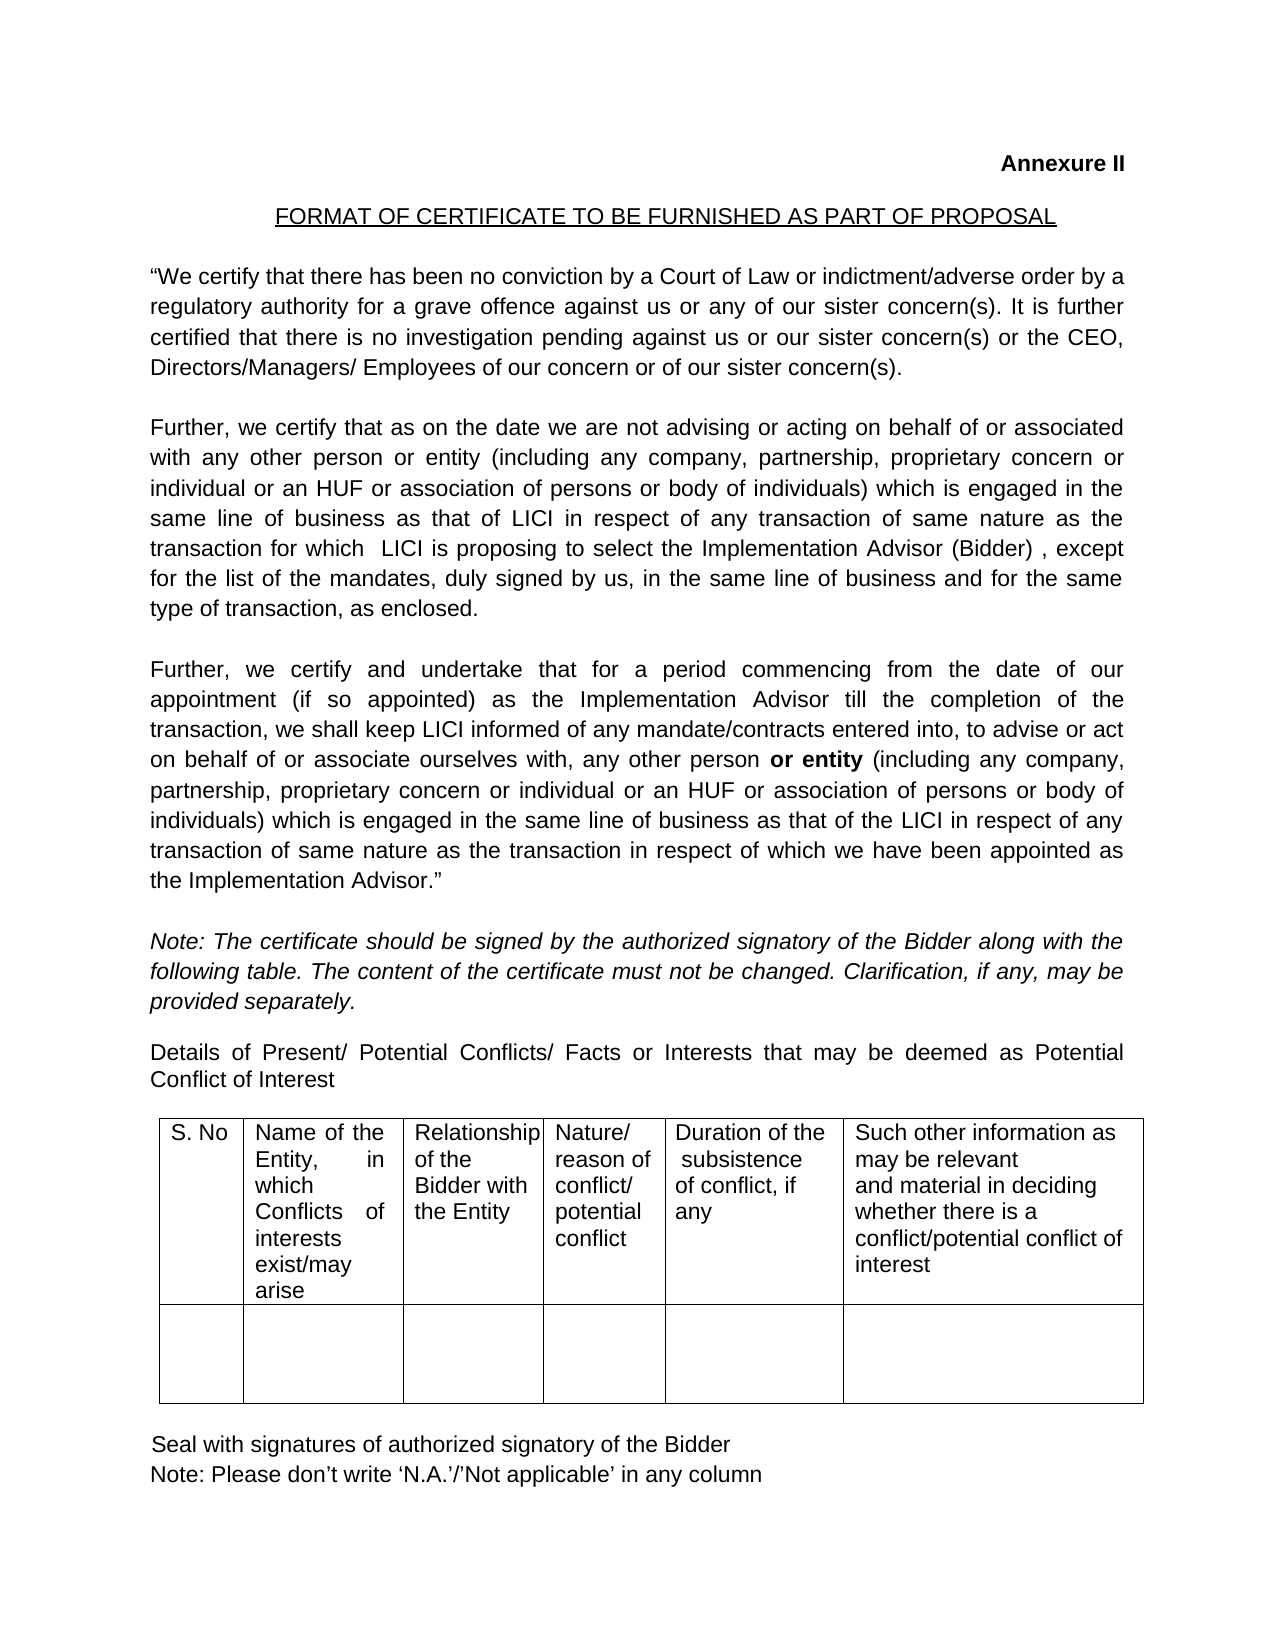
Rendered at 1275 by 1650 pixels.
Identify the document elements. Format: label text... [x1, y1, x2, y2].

list Further, we certify and undertake that for a period commencing from the date of our appointment (if so appointed) as the Implementation Advisor till the completion of the transaction, we shall keep LICI informed of any mandate/contracts entered into, to advise or act on behalf of or associate ourselves with, any other person or entity (including any company, partnership, proprietary concern or individual or an HUF or association of persons or body of individuals) which is engaged in the same line of business as that of the LICI in respect of any transaction of same nature as the transaction in respect of which we have been appointed as the Implementation Advisor.” [150, 656, 1125, 894]
text Annexure II [150, 150, 1125, 176]
text Details of Present/ Potential Conflicts/ Facts or Interests that may be deemed as Potential Conflict of Interest [150, 1039, 1124, 1092]
table_header Relationship of the Bidder with the Entity [404, 1119, 543, 1304]
table_header Nature/ reason of conflict/ potential conflict [544, 1119, 665, 1304]
list “We certify that there has been no conviction by a Court of Law or indictment/adverse order by a regulatory authority for a grave offence against us or any of our sister concern(s). It is further certified that there is no investigation pending against us or our sister concern(s) or the CEO, Directors/Managers/ Employees of our concern or of our sister concern(s). [150, 263, 1125, 380]
table_cell [666, 1305, 843, 1403]
table_cell [544, 1305, 665, 1403]
list FORMAT OF CERTIFICATE TO BE FURNISHED AS PART OF PROPOSAL [206, 203, 1125, 229]
list Further, we certify that as on the date we are not advising or acting on behalf of or associated with any other person or entity (including any company, partnership, proprietary concern or individual or an HUF or association of persons or body of individuals) which is engaged in the same line of business as that of LICI in respect of any transaction of same nature as the transaction for which LICI is proposing to select the Implementation Advisor (Bidder) , except for the list of the mandates, duly signed by us, in the same line of business and for the same type of transaction, as enclosed. [150, 414, 1125, 622]
table_cell [160, 1305, 243, 1403]
table_cell [404, 1305, 543, 1403]
text Note: Please don’t write ‘N.A.’/’Not applicable’ in any column [150, 1461, 1159, 1487]
text Seal with signatures of authorized signatory of the Bidder [151, 1431, 1110, 1457]
table_header Such other information as may be relevant and material in deciding whether there is a conflict/potential conflict of interest [844, 1119, 1143, 1304]
table_header S. No [160, 1119, 243, 1304]
table_cell [844, 1305, 1143, 1403]
table_header Name of the Entity, in which Conflicts of interests exist/may arise [244, 1119, 403, 1304]
table_cell [244, 1305, 403, 1403]
list Note: The certificate should be signed by the authorized signatory of the Bidder along with the following table. The content of the certificate must not be changed. Clarification, if any, may be provided separately. [150, 928, 1125, 1014]
table_header Duration of the subsistence of conflict, if any [666, 1119, 843, 1304]
